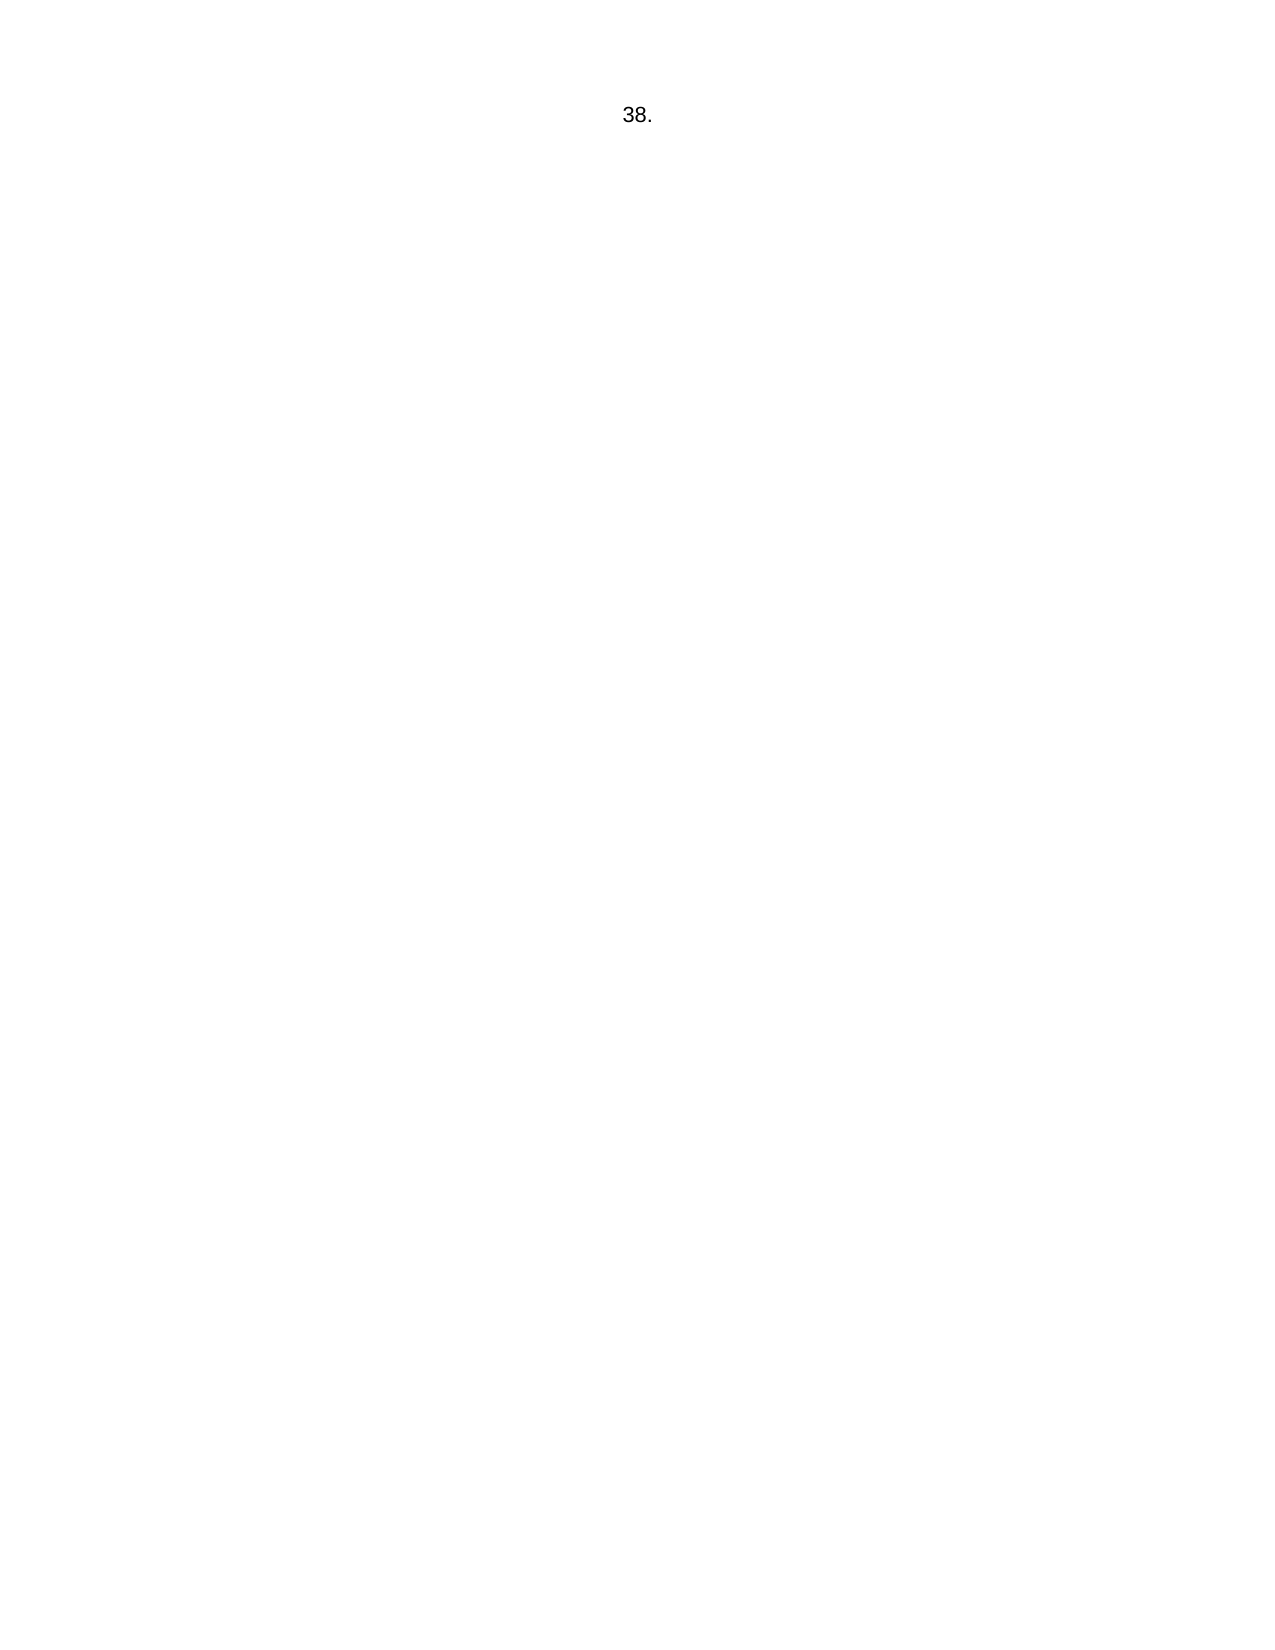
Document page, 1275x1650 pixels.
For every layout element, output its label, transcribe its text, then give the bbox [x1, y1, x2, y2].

text 38. [150, 102, 1125, 127]
